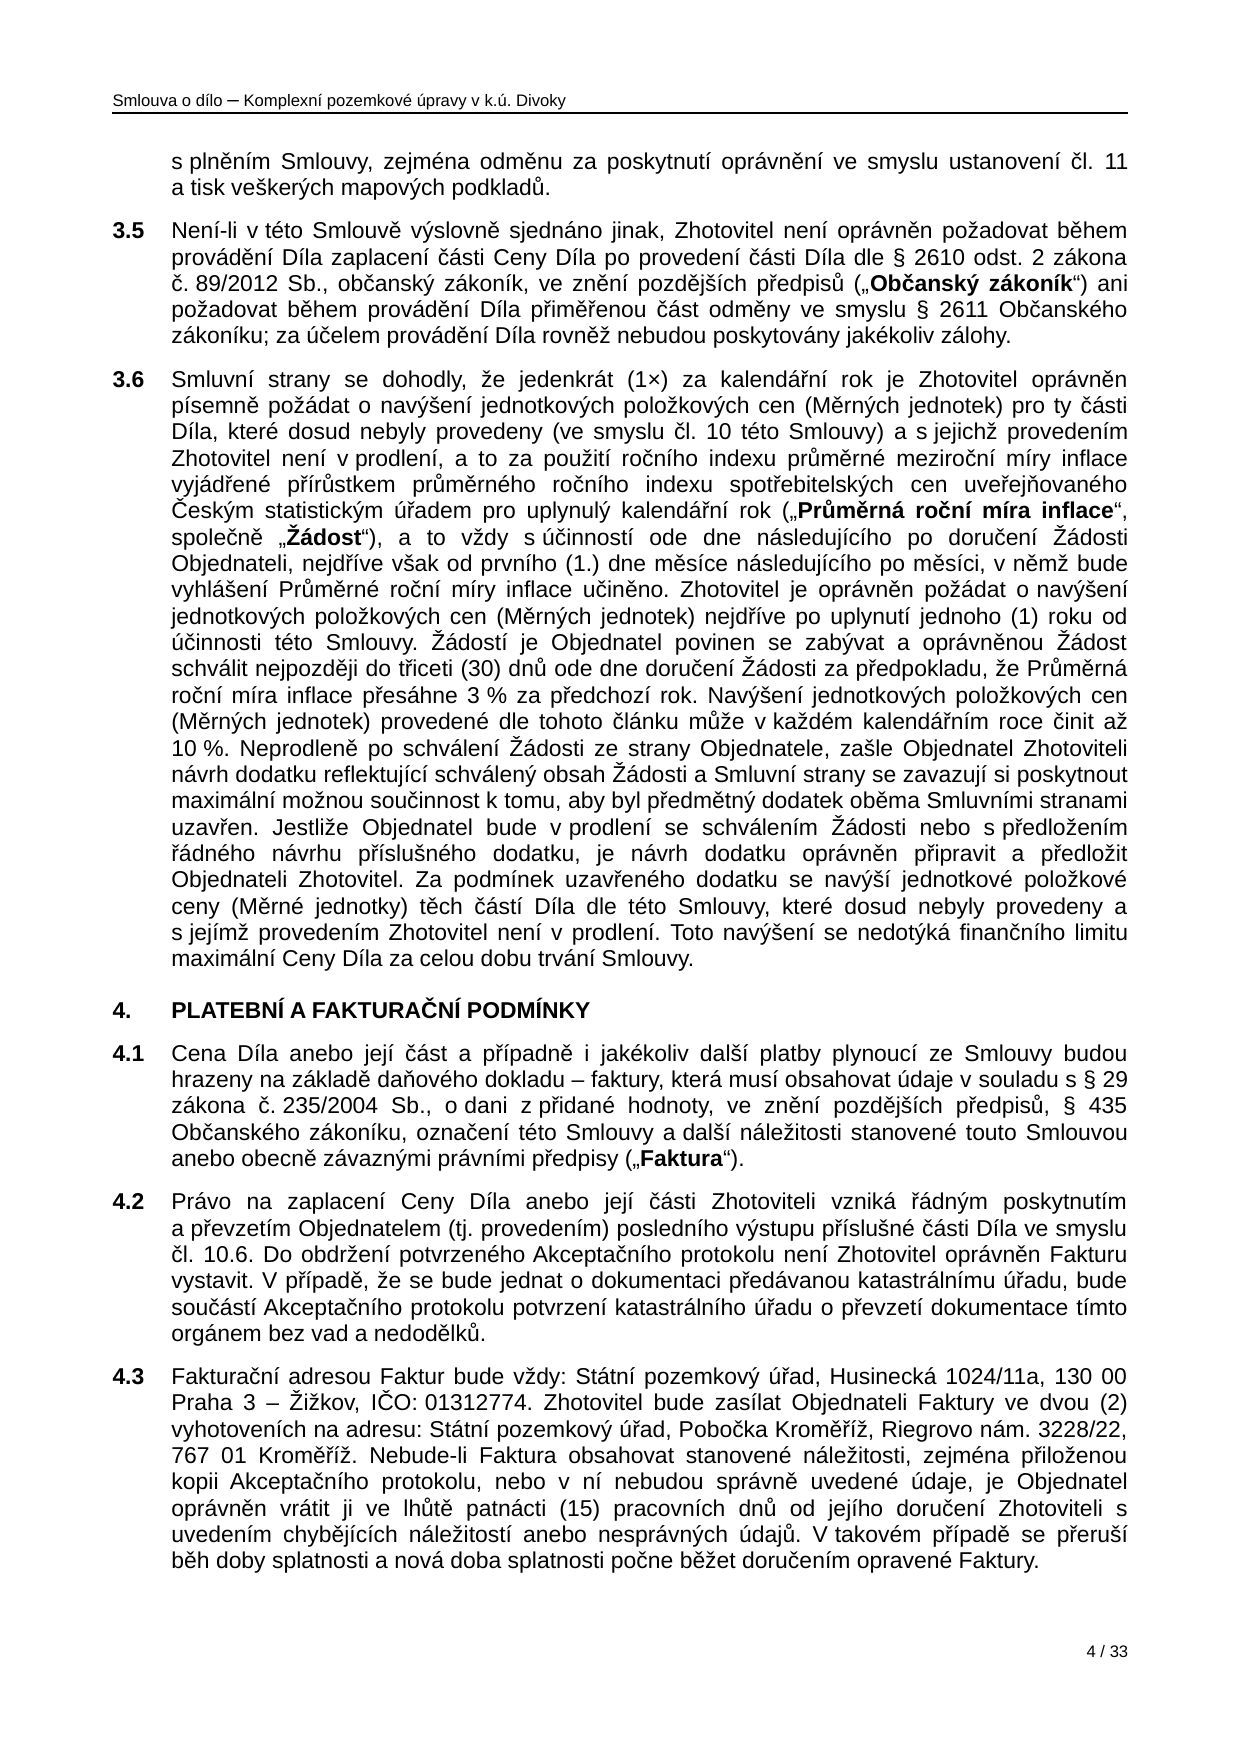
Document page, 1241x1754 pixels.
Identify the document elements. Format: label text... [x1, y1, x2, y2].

text Platební a fakturační podmínky [112, 997, 1128, 1023]
text Právo na zaplacení Ceny Díla anebo její části Zhotoviteli vzniká řádným poskytnutím a převzetím Objednatelem (tj. provedením) posledního výstupu příslušné části Díla ve smyslu čl. 10.6. Do obdržení potvrzeného Akceptačního protokolu není Zhotovitel oprávněn Fakturu vystavit. V případě, že se bude jednat o dokumentaci předávanou katastrálnímu úřadu, bude součástí Akceptačního protokolu potvrzení katastrálního úřadu o převzetí dokumentace tímto orgánem bez vad a nedodělků. [112, 1188, 1128, 1346]
text Není-li v této Smlouvě výslovně sjednáno jinak, Zhotovitel není oprávněn požadovat během provádění Díla zaplacení části Ceny Díla po provedení části Díla dle § 2610 odst. 2 zákona č. 89/2012 Sb., občanský zákoník, ve znění pozdějších předpisů („Občanský zákoník“) ani požadovat během provádění Díla přiměřenou část odměny ve smyslu § 2611 Občanského zákoníku; za účelem provádění Díla rovněž nebudou poskytovány jakékoliv zálohy. [112, 217, 1128, 349]
text Smluvní strany se dohodly, že jedenkrát (1×) za kalendářní rok je Zhotovitel oprávněn písemně požádat o navýšení jednotkových položkových cen (Měrných jednotek) pro ty části Díla, které dosud nebyly provedeny (ve smyslu čl. 10 této Smlouvy) a s jejichž provedením Zhotovitel není v prodlení, a to za použití ročního indexu průměrné meziroční míry inflace vyjádřené přírůstkem průměrného ročního indexu spotřebitelských cen uveřejňovaného Českým statistickým úřadem pro uplynulý kalendářní rok („Průměrná roční míra inflace“, společně „Žádost“), a to vždy s účinností ode dne následujícího po doručení Žádosti Objednateli, nejdříve však od prvního (1.) dne měsíce následujícího po měsíci, v němž bude vyhlášení Průměrné roční míry inflace učiněno. Zhotovitel je oprávněn požádat o navýšení jednotkových položkových cen (Měrných jednotek) nejdříve po uplynutí jednoho (1) roku od účinnosti této Smlouvy. Žádostí je Objednatel povinen se zabývat a oprávněnou Žádost schválit nejpozději do třiceti (30) dnů ode dne doručení Žádosti za předpokladu, že Průměrná roční míra inflace přesáhne 3 % za předchozí rok. Navýšení jednotkových položkových cen (Měrných jednotek) provedené dle tohoto článku může v každém kalendářním roce činit až 10 %. Neprodleně po schválení Žádosti ze strany Objednatele, zašle Objednatel Zhotoviteli návrh dodatku reflektující schválený obsah Žádosti a Smluvní strany se zavazují si poskytnout maximální možnou součinnost k tomu, aby byl předmětný dodatek oběma Smluvními stranami uzavřen. Jestliže Objednatel bude v prodlení se schválením Žádosti nebo s předložením řádného návrhu příslušného dodatku, je návrh dodatku oprávněn připravit a předložit Objednateli Zhotovitel. Za podmínek uzavřeného dodatku se navýší jednotkové položkové ceny (Měrné jednotky) těch částí Díla dle této Smlouvy, které dosud nebyly provedeny a s jejímž provedením Zhotovitel není v prodlení. Toto navýšení se nedotýká finančního limitu maximální Ceny Díla za celou dobu trvání Smlouvy. [112, 366, 1128, 972]
text Fakturační adresou Faktur bude vždy: Státní pozemkový úřad, Husinecká 1024/11a, 130 00 Praha 3 – Žižkov, IČO: 01312774. Zhotovitel bude zasílat Objednateli Faktury ve dvou (2) vyhotoveních na adresu: Státní pozemkový úřad, Pobočka Kroměříž, Riegrovo nám. 3228/22, 767 01 Kroměříž. Nebude-li Faktura obsahovat stanovené náležitosti, zejména přiloženou kopii Akceptačního protokolu, nebo v ní nebudou správně uvedené údaje, je Objednatel oprávněn vrátit ji ve lhůtě patnácti (15) pracovních dnů od jejího doručení Zhotoviteli s uvedením chybějících náležitostí anebo nesprávných údajů. V takovém případě se přeruší běh doby splatnosti a nová doba splatnosti počne běžet doručením opravené Faktury. [112, 1363, 1128, 1574]
text Cena Díla anebo její část a případně i jakékoliv další platby plynoucí ze Smlouvy budou hrazeny na základě daňového dokladu – faktury, která musí obsahovat údaje v souladu s § 29 zákona č. 235/2004 Sb., o dani z přidané hodnoty, ve znění pozdějších předpisů, § 435 Občanského zákoníku, označení této Smlouvy a další náležitosti stanovené touto Smlouvou anebo obecně závaznými právními předpisy („Faktura“). [112, 1040, 1128, 1171]
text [112, 148, 1128, 200]
